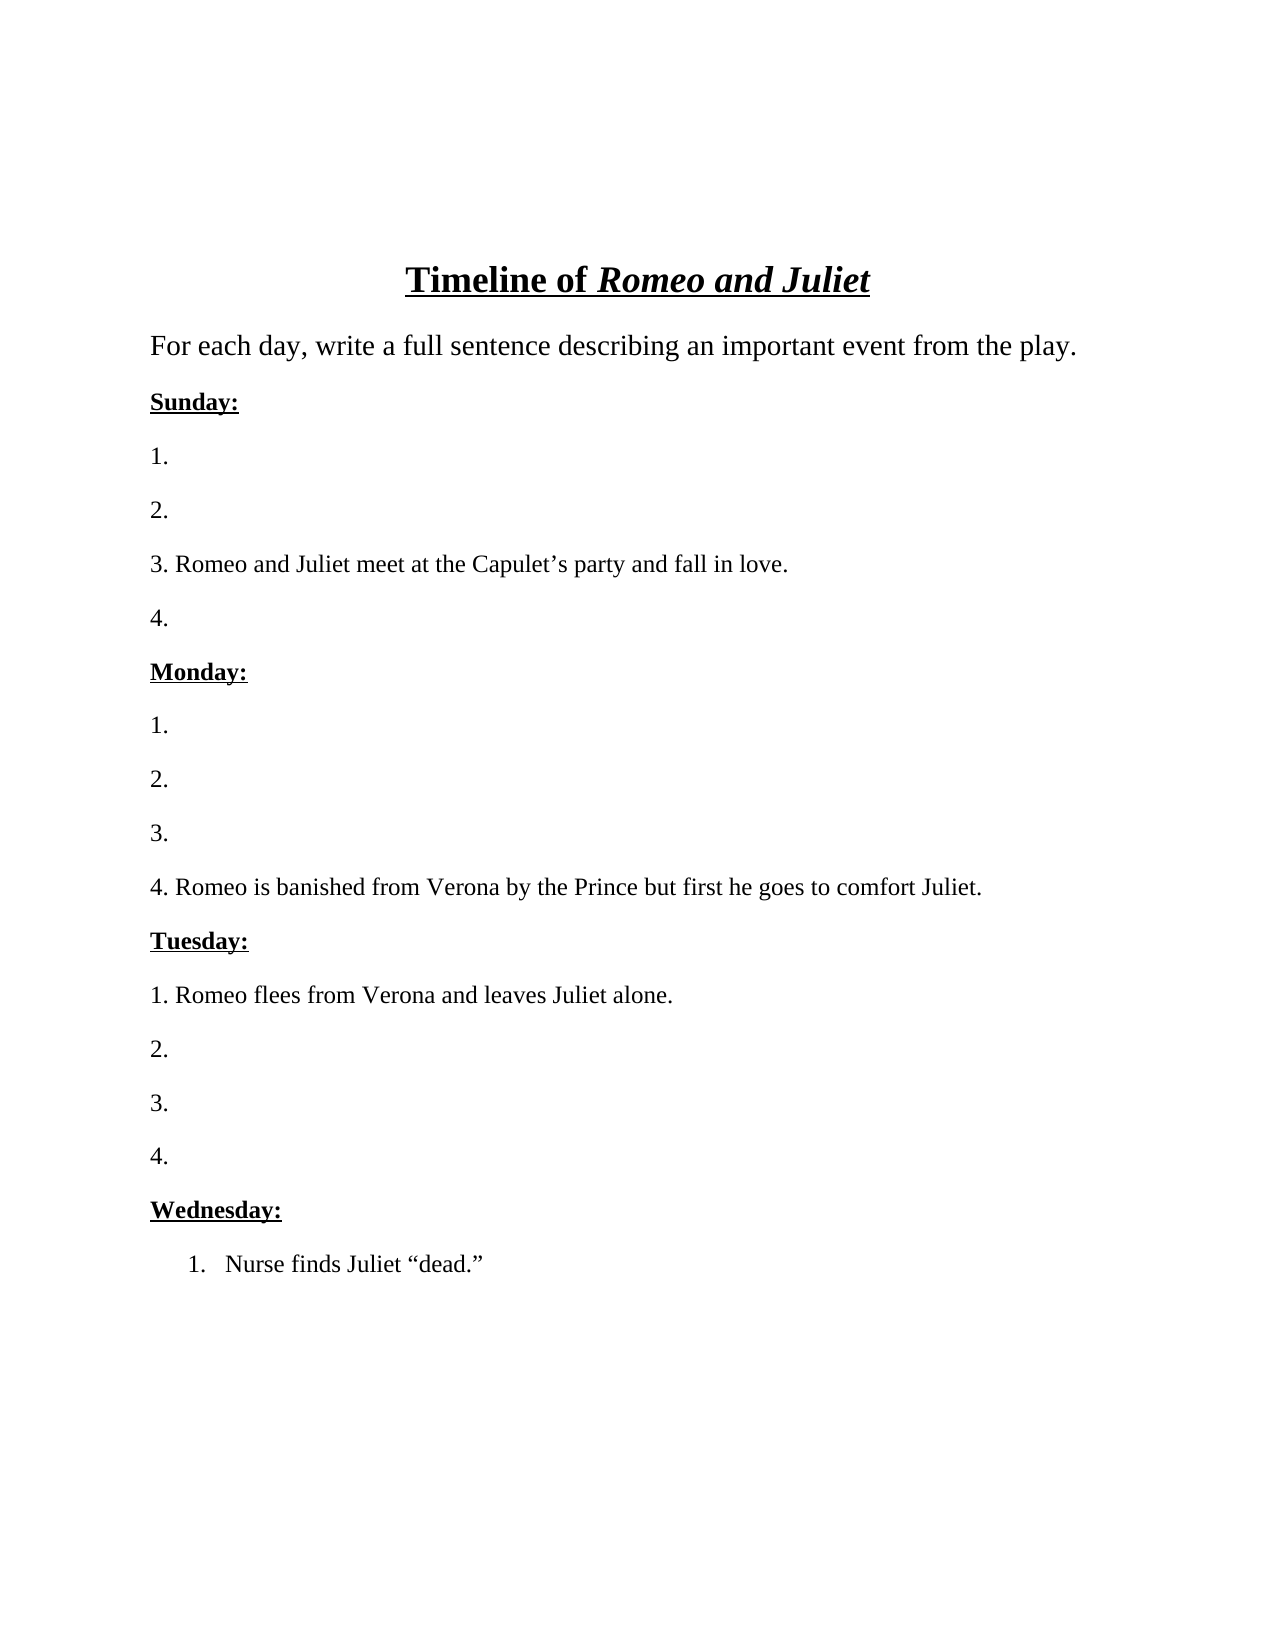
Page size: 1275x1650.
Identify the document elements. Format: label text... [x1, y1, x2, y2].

text 1. [150, 711, 1125, 739]
text 2. [150, 495, 1125, 524]
text Sunday: [150, 387, 1125, 416]
text 1. Romeo flees from Verona and leaves Juliet alone. [150, 980, 1125, 1009]
text 3. [150, 818, 1125, 847]
list Nurse finds Juliet “dead.” [187, 1249, 1125, 1278]
text 4. [150, 603, 1125, 632]
text Wednesday: [150, 1195, 1125, 1224]
text 3. [150, 1088, 1125, 1116]
text 3. Romeo and Juliet meet at the Capulet’s party and fall in love. [150, 549, 1125, 578]
text 2. [150, 1034, 1125, 1062]
text 1. [150, 441, 1125, 470]
text 4. [150, 1141, 1125, 1170]
text For each day, write a full sentence describing an important event from the play. [150, 328, 1125, 362]
text Tuesday: [150, 926, 1125, 955]
text Monday: [150, 657, 1125, 686]
text 4. Romeo is banished from Verona by the Prince but first he goes to comfort Juliet. [150, 872, 1125, 901]
text 2. [150, 764, 1125, 793]
text Timeline of Romeo and Juliet [150, 258, 1125, 301]
